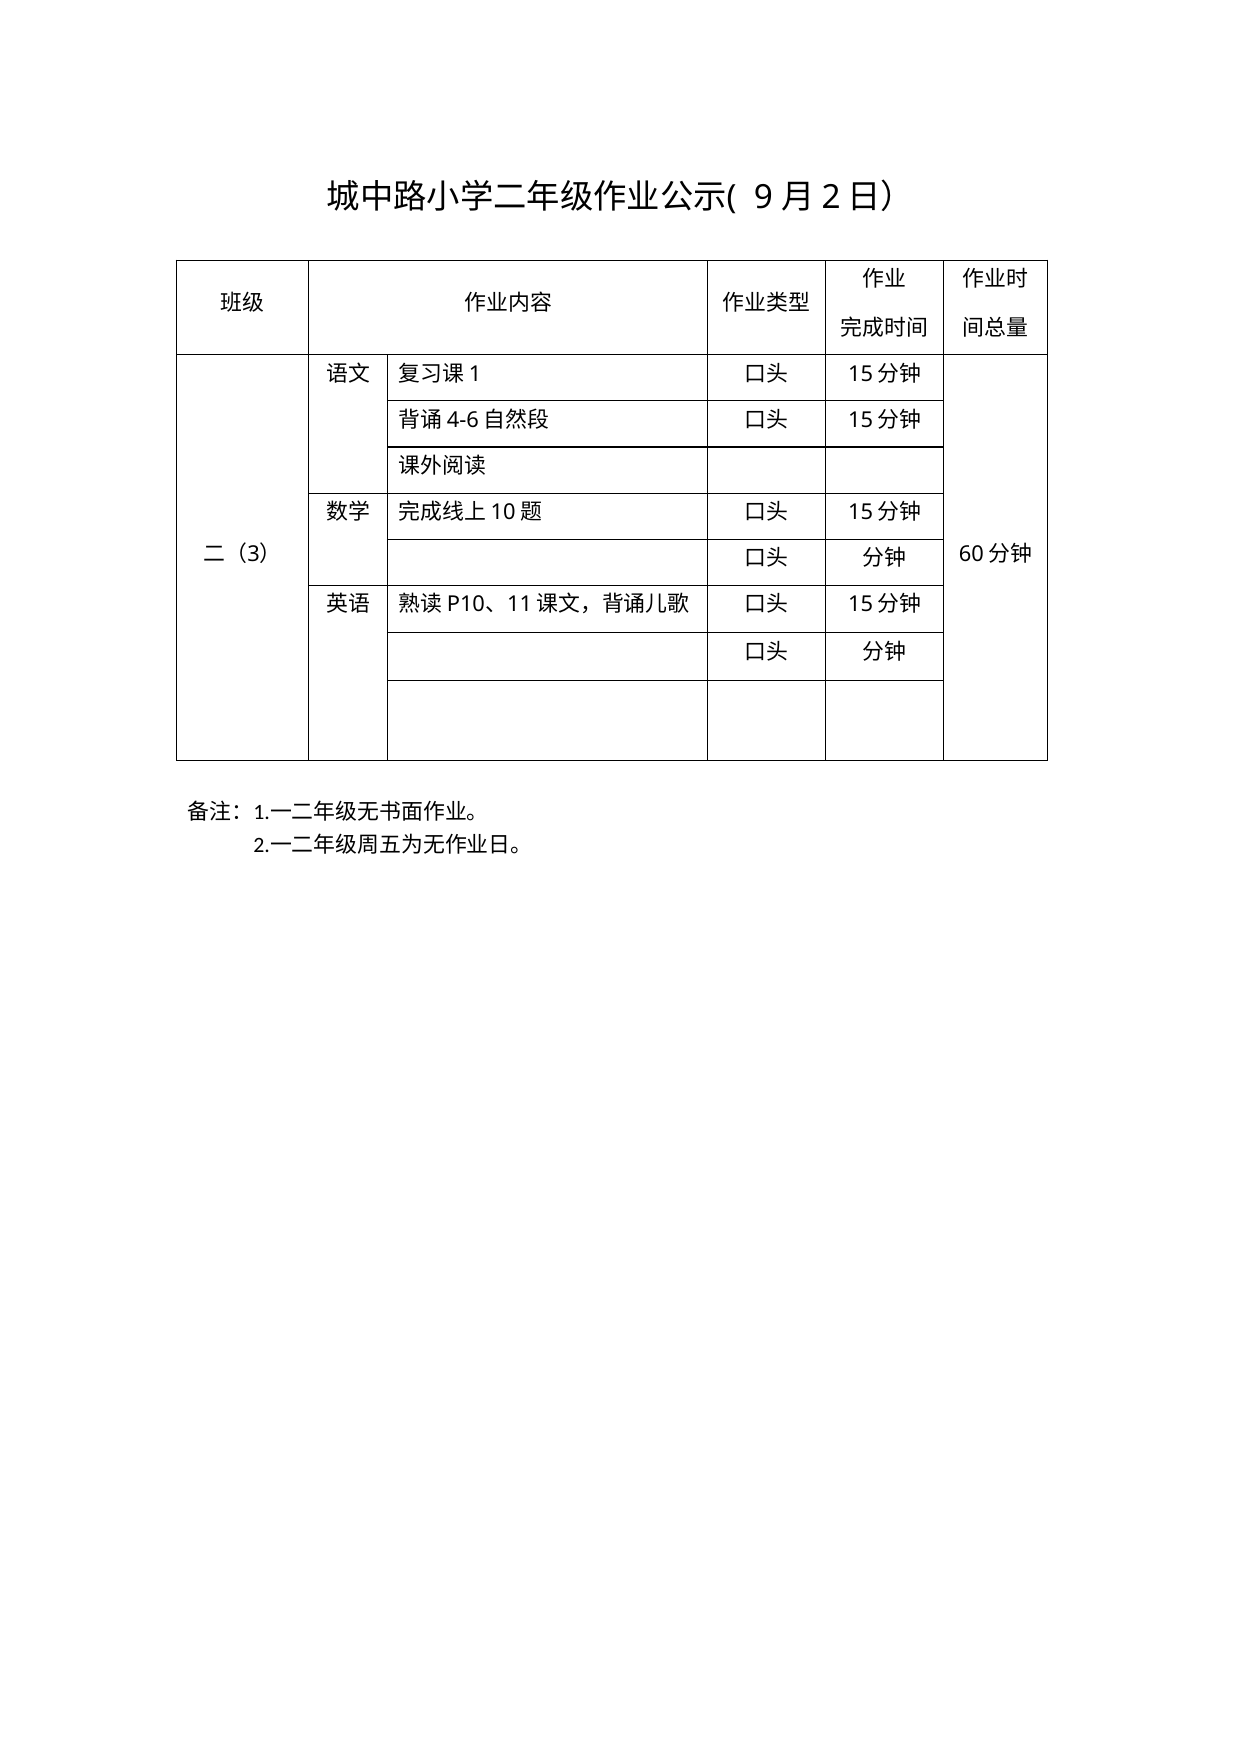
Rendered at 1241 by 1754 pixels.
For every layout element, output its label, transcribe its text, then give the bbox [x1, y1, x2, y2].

table_header 作业类型 [708, 261, 825, 354]
table_cell 15分钟 [826, 355, 943, 400]
table_cell 分钟 [826, 633, 943, 680]
table_cell [826, 681, 943, 760]
table_cell 15分钟 [826, 586, 943, 632]
table_cell 15分钟 [826, 401, 943, 446]
table_cell 完成线上10题 [388, 494, 707, 538]
text 城中路小学二年级作业公示( 9 月2日） [187, 162, 1053, 227]
table_cell [388, 681, 707, 760]
text 备注：1.一二年级无书面作业。 [187, 794, 1053, 826]
table_cell 口头 [708, 586, 825, 632]
table_cell 复习课1 [388, 355, 707, 400]
table_cell 口头 [708, 540, 825, 584]
table_cell [388, 540, 707, 584]
table_cell 60分钟 [944, 355, 1047, 760]
table_cell 熟读P10、11课文，背诵儿歌 [388, 586, 707, 632]
table_header 作业 完成时间 [826, 261, 943, 354]
table_header 作业内容 [309, 261, 707, 354]
table_cell 英语 [309, 586, 387, 760]
text 2.一二年级周五为无作业日。 [187, 826, 1053, 859]
table_header 作业时间总量 [944, 261, 1047, 354]
table_cell [708, 448, 825, 492]
table_cell 课外阅读 [388, 448, 707, 492]
table_cell 15分钟 [826, 494, 943, 538]
table_cell 口头 [708, 494, 825, 538]
table_cell [708, 681, 825, 760]
table_cell 口头 [708, 355, 825, 400]
table_cell 口头 [708, 401, 825, 446]
table_cell 语文 [309, 355, 387, 492]
table_header 班级 [177, 261, 308, 354]
table_cell 口头 [708, 633, 825, 680]
table_cell [388, 633, 707, 680]
table_cell 二（3） [177, 355, 308, 760]
table_cell [826, 448, 943, 492]
table_cell 背诵4-6自然段 [388, 401, 707, 446]
table_cell 数学 [309, 494, 387, 584]
table_cell 分钟 [826, 540, 943, 584]
